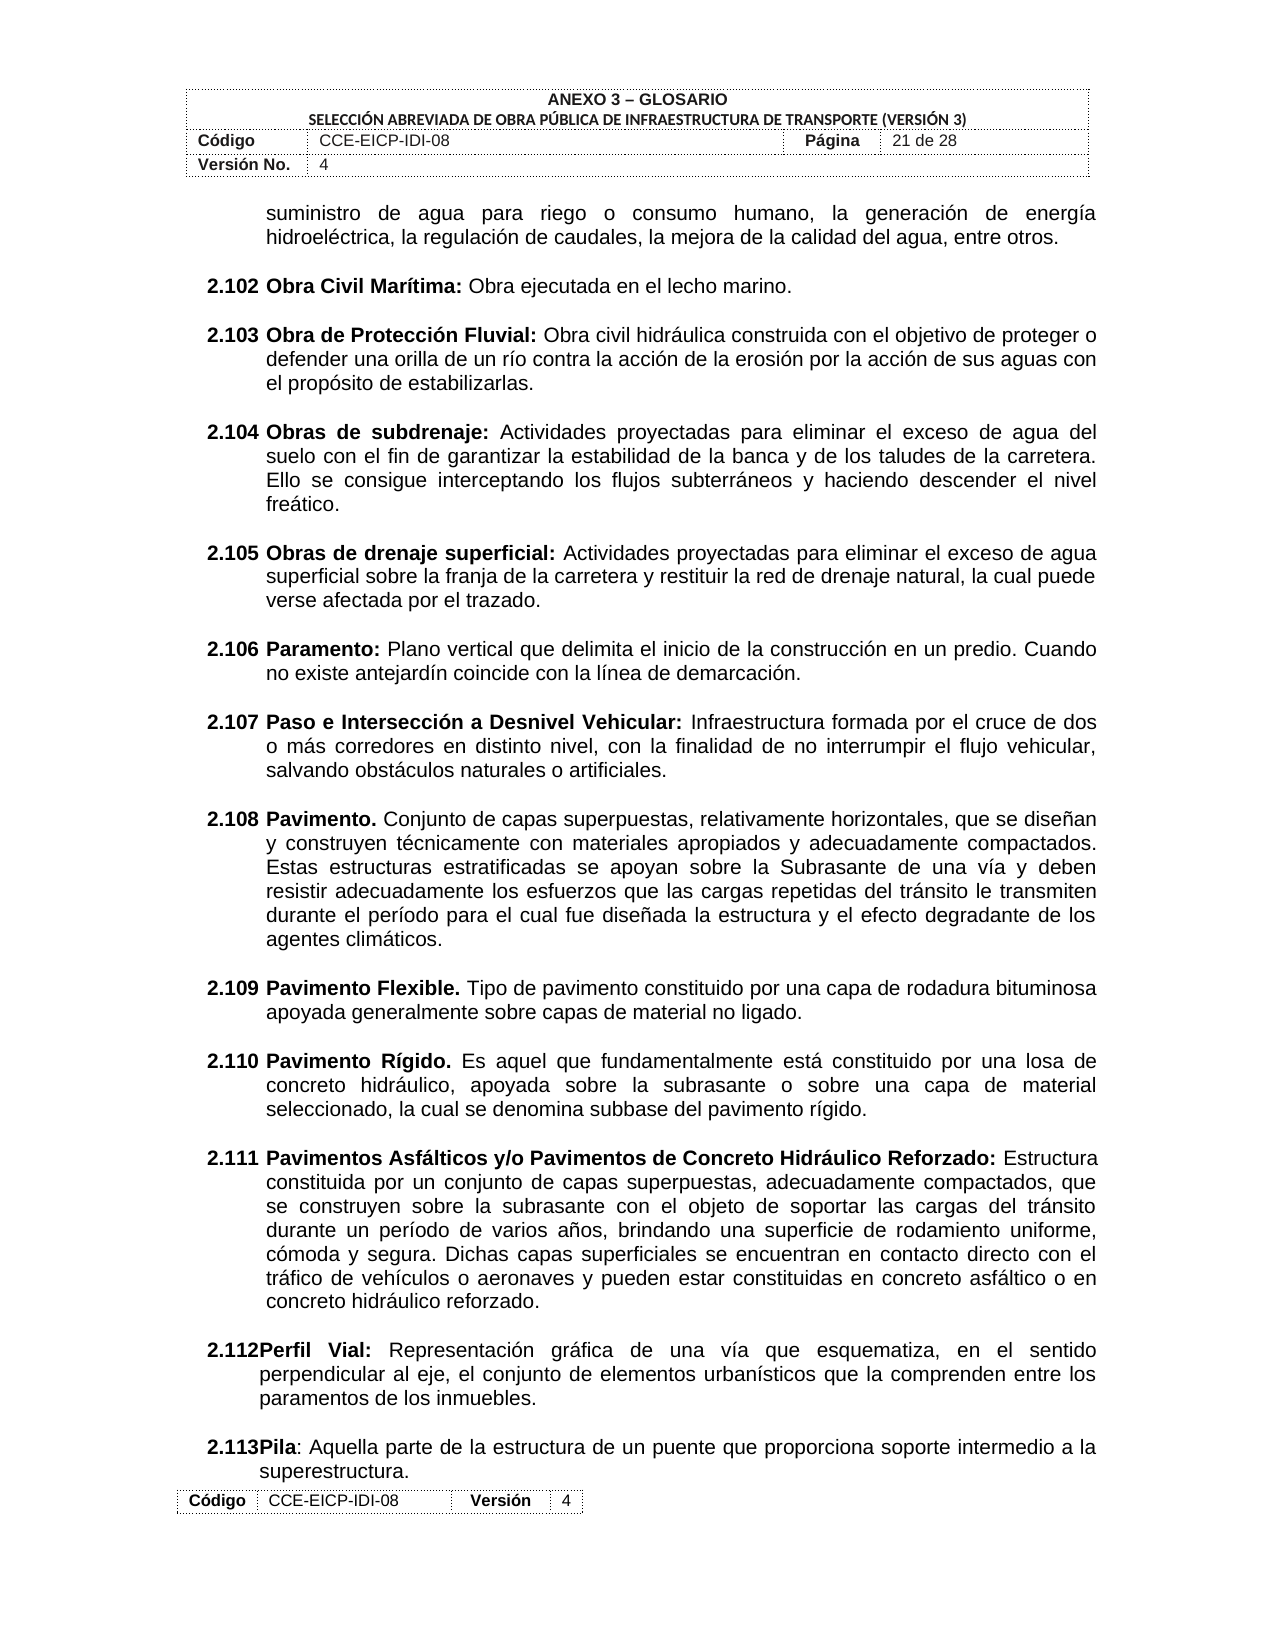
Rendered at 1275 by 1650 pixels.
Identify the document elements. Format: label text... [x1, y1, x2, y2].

list Obras de subdrenaje: Actividades proyectadas para eliminar el exceso de agua del suelo con el fin de garantizar la estabilidad de la banca y de los taludes de la carretera. Ello se consigue interceptando los flujos subterráneos y haciendo descender el nivel freático. [207, 419, 1098, 515]
list Pavimento. Conjunto de capas superpuestas, relativamente horizontales, que se diseñan y construyen técnicamente con materiales apropiados y adecuadamente compactados. Estas estructuras estratificadas se apoyan sobre la Subrasante de una vía y deben resistir adecuadamente los esfuerzos que las cargas repetidas del tránsito le transmiten durante el período para el cual fue diseñada la estructura y el efecto degradante de los agentes climáticos. [207, 807, 1098, 951]
list Obras de drenaje superficial: Actividades proyectadas para eliminar el exceso de agua superficial sobre la franja de la carretera y restituir la red de drenaje natural, la cual puede verse afectada por el trazado. [207, 540, 1098, 612]
list Perfil Vial: Representación gráfica de una vía que esquematiza, en el sentido perpendicular al eje, el conjunto de elementos urbanísticos que la comprenden entre los paramentos de los inmuebles. [207, 1338, 1098, 1410]
list Pavimento Rígido. Es aquel que fundamentalmente está constituido por una losa de concreto hidráulico, apoyada sobre la subrasante o sobre una capa de material seleccionado, la cual se denomina subbase del pavimento rígido. [207, 1049, 1098, 1121]
list Obra Civil Marítima: Obra ejecutada en el lecho marino. [207, 274, 1098, 298]
list Pila: Aquella parte de la estructura de un puente que proporciona soporte intermedio a la superestructura. [207, 1435, 1098, 1483]
list Pavimento Flexible. Tipo de pavimento constituido por una capa de rodadura bituminosa apoyada generalmente sobre capas de material no ligado. [207, 976, 1098, 1024]
list Pavimentos Asfálticos y/o Pavimentos de Concreto Hidráulico Reforzado: Estructura constituida por un conjunto de capas superpuestas, adecuadamente compactados, que se construyen sobre la subrasante con el objeto de soportar las cargas del tránsito durante un período de varios años, brindando una superficie de rodamiento uniforme, cómoda y segura. Dichas capas superficiales se encuentran en contacto directo con el tráfico de vehículos o aeronaves y pueden estar constituidas en concreto asfáltico o en concreto hidráulico reforzado. [207, 1146, 1098, 1313]
list Paramento: Plano vertical que delimita el inicio de la construcción en un predio. Cuando no existe antejardín coincide con la línea de demarcación. [207, 637, 1098, 685]
list Obra de Protección Fluvial: Obra civil hidráulica construida con el objetivo de proteger o defender una orilla de un río contra la acción de la erosión por la acción de sus aguas con el propósito de estabilizarlas. [207, 323, 1098, 394]
list Paso e Intersección a Desnivel Vehicular: Infraestructura formada por el cruce de dos o más corredores en distinto nivel, con la finalidad de no interrumpir el flujo vehicular, salvando obstáculos naturales o artificiales. [207, 710, 1098, 782]
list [207, 201, 1098, 249]
